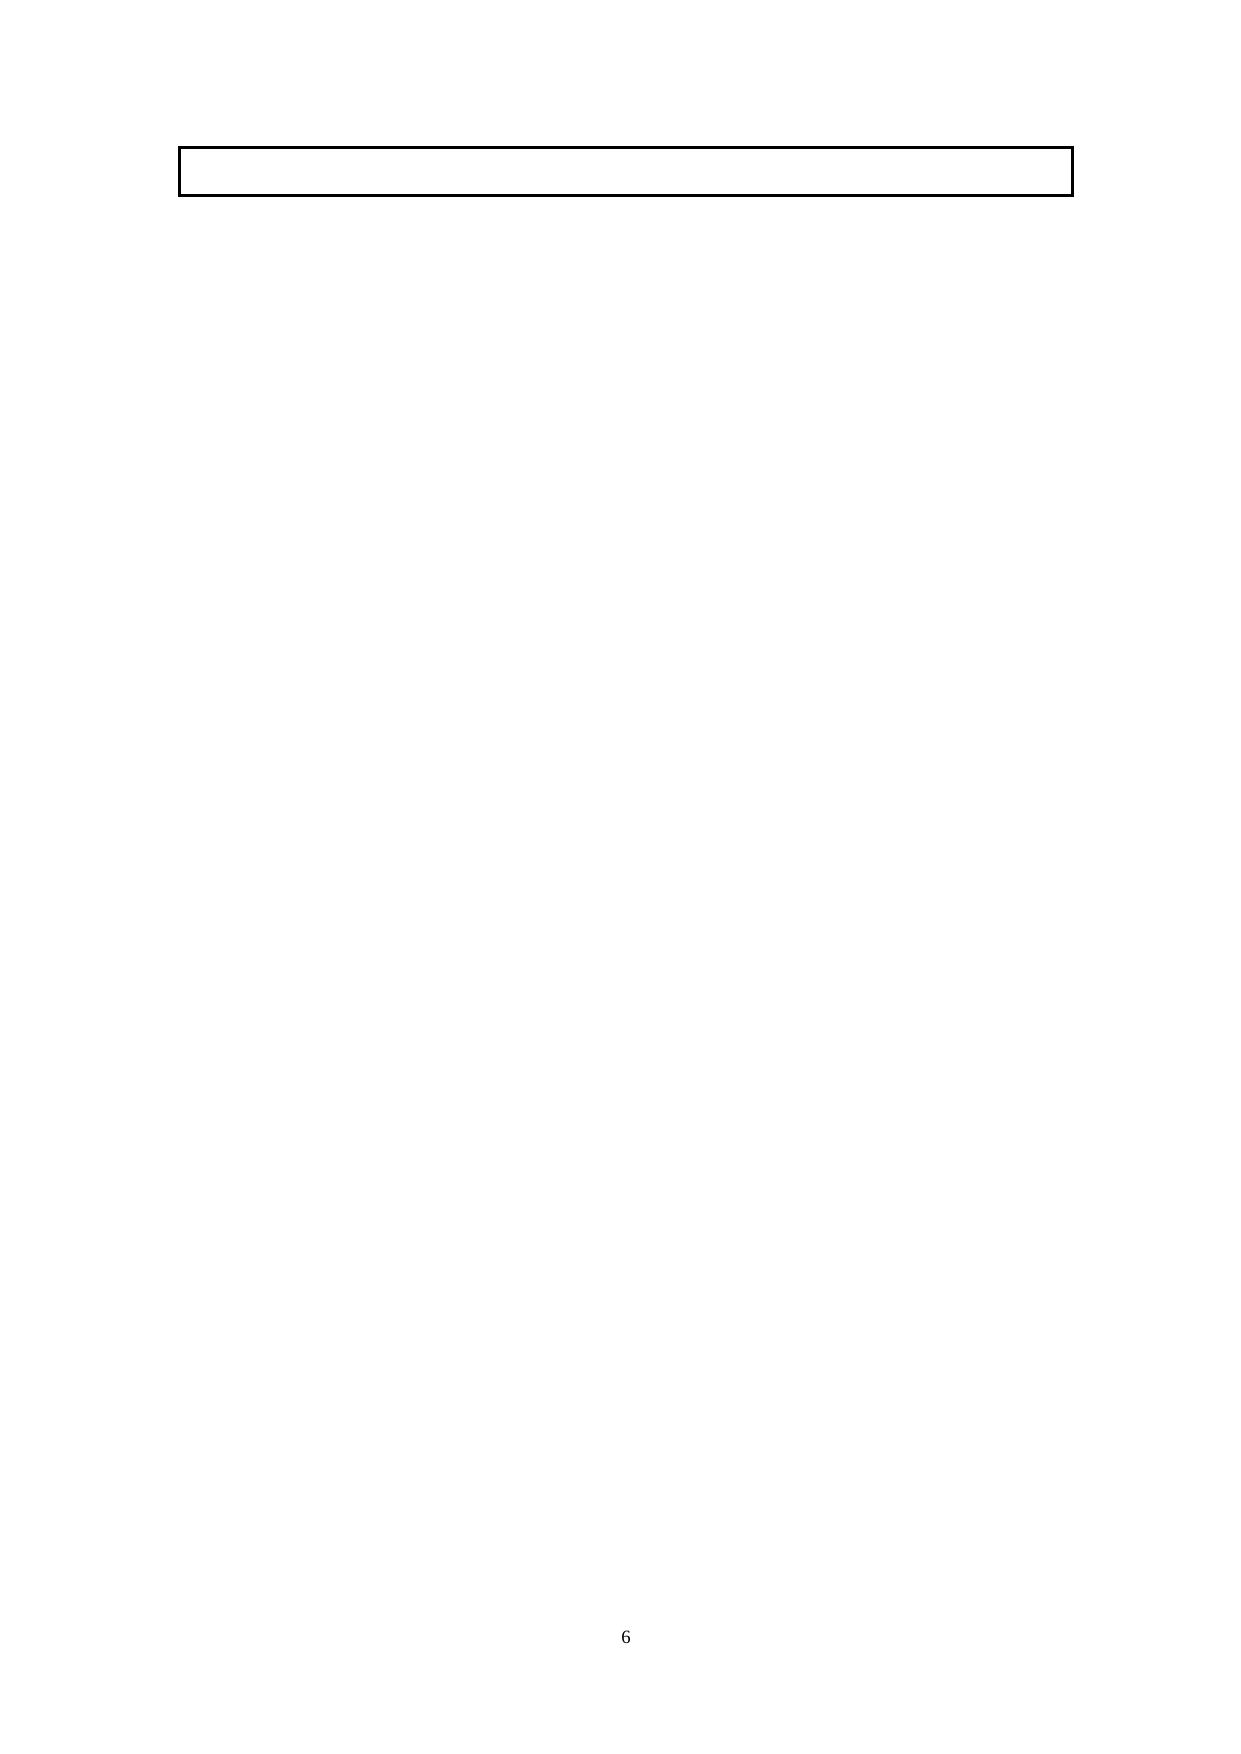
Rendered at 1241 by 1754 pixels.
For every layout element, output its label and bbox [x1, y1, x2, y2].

table_cell [181, 149, 1071, 194]
